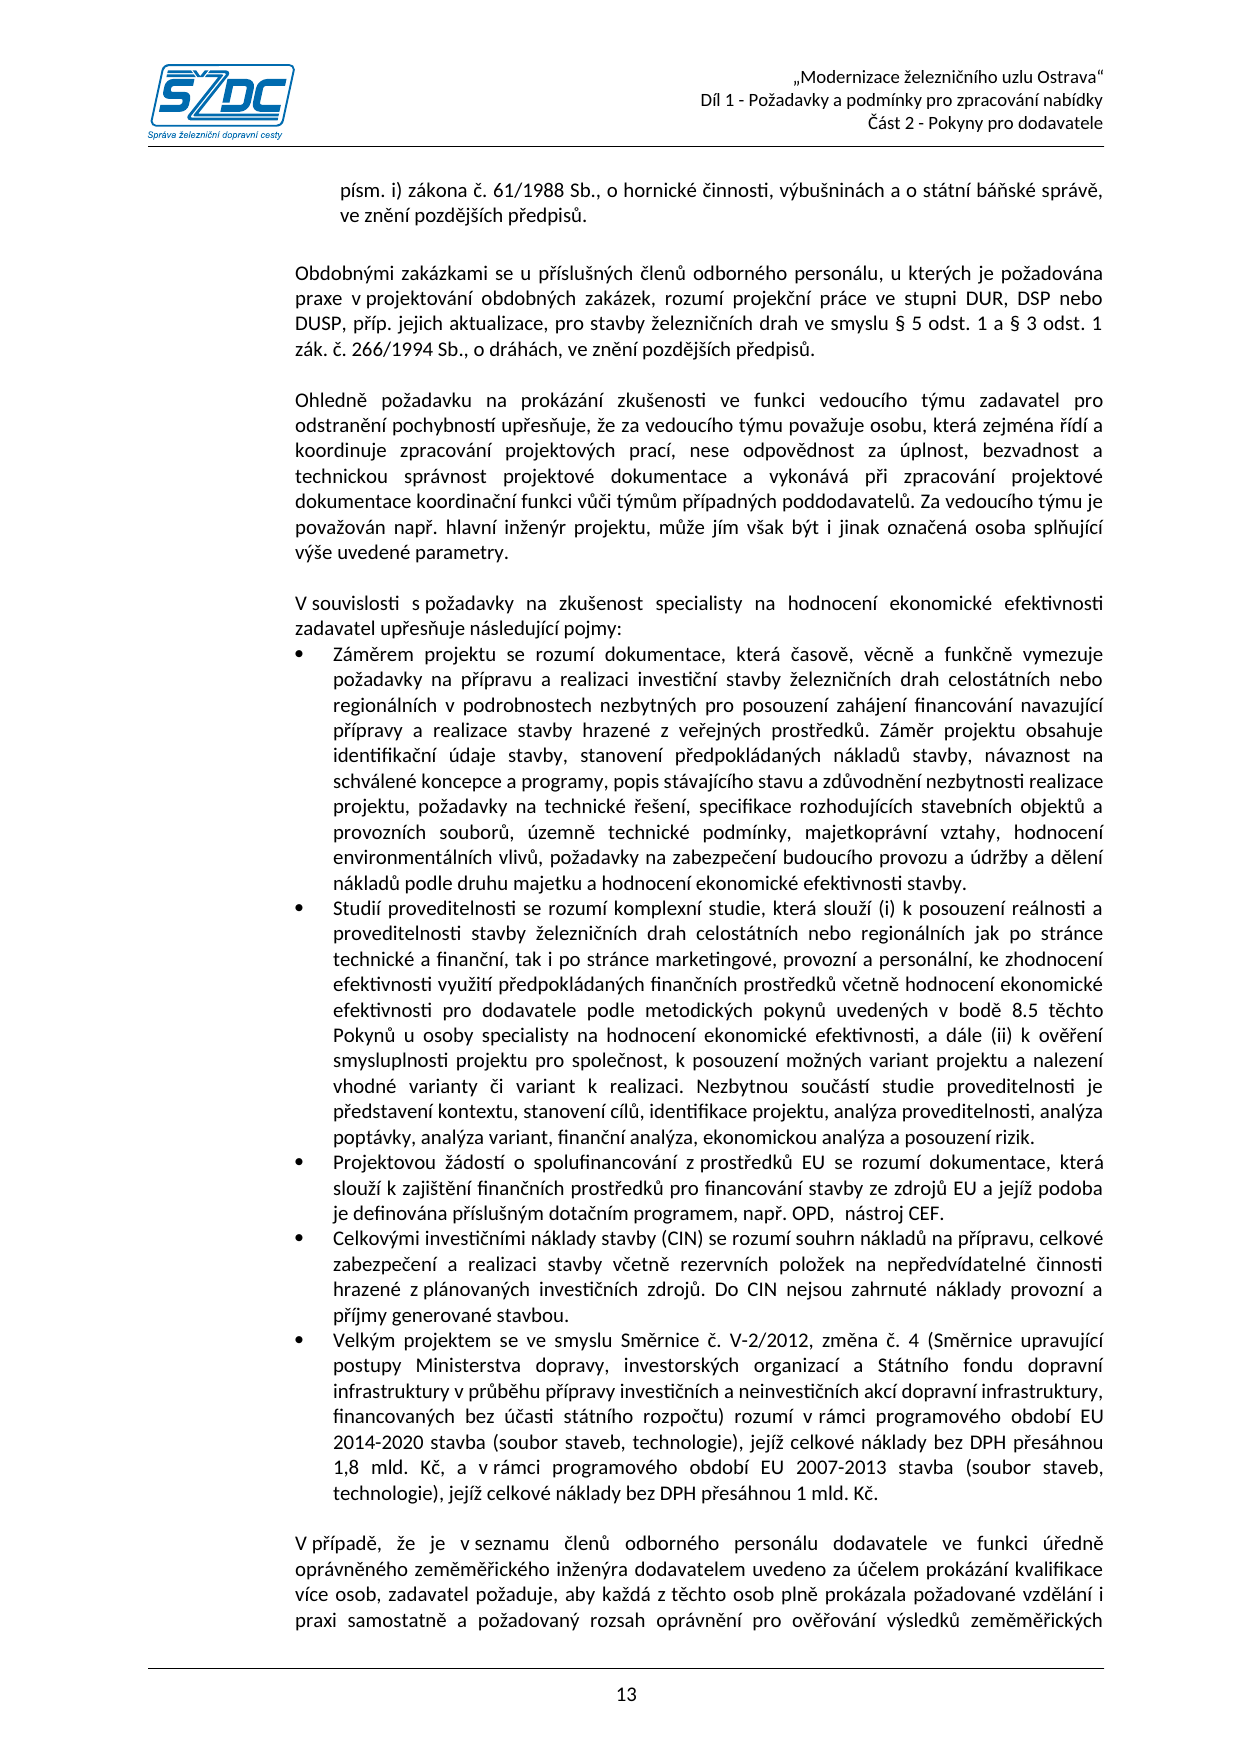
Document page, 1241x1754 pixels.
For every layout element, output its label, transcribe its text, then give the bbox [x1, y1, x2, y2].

text Ohledně požadavku na prokázání zkušenosti ve funkci vedoucího týmu zadavatel pro odstranění pochybností upřesňuje, že za vedoucího týmu považuje osobu, která zejména řídí a koordinuje zpracování projektových prací, nese odpovědnost za úplnost, bezvadnost a technickou správnost projektové dokumentace a vykonává při zpracování projektové dokumentace koordinační funkci vůči týmům případných poddodavatelů. Za vedoucího týmu je považován např. hlavní inženýr projektu, může jím však být i jinak označená osoba splňující výše uvedené parametry. [295, 387, 1104, 565]
text V souvislosti s požadavky na zkušenost specialisty na hodnocení ekonomické efektivnosti zadavatel upřesňuje následující pojmy: [295, 590, 1104, 641]
list Studií proveditelnosti se rozumí komplexní studie, která slouží (i) k posouzení reálnosti a proveditelnosti stavby železničních drah celostátních nebo regionálních jak po stránce technické a finanční, tak i po stránce marketingové, provozní a personální, ke zhodnocení efektivnosti využití předpokládaných finančních prostředků včetně hodnocení ekonomické efektivnosti pro dodavatele podle metodických pokynů uvedených v bodě 8.5 těchto Pokynů u osoby specialisty na hodnocení ekonomické efektivnosti, a dále (ii) k ověření smysluplnosti projektu pro společnost, k posouzení možných variant projektu a nalezení vhodné varianty či variant k realizaci. Nezbytnou součástí studie proveditelnosti je představení kontextu, stanovení cílů, identifikace projektu, analýza proveditelnosti, analýza poptávky, analýza variant, finanční analýza, ekonomickou analýza a posouzení rizik. [295, 895, 1104, 1149]
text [295, 1531, 1104, 1632]
list Velkým projektem se ve smyslu Směrnice č. V-2/2012, změna č. 4 (Směrnice upravující postupy Ministerstva dopravy, investorských organizací a Státního fondu dopravní infrastruktury v průběhu přípravy investičních a neinvestičních akcí dopravní infrastruktury, financovaných bez účasti státního rozpočtu) rozumí v rámci programového období EU 2014-2020 stavba (soubor staveb, technologie), jejíž celkové náklady bez DPH přesáhnou 1,8 mld. Kč, a v rámci programového období EU 2007-2013 stavba (soubor staveb, technologie), jejíž celkové náklady bez DPH přesáhnou 1 mld. Kč. [295, 1327, 1104, 1505]
list Projektovou žádostí o spolufinancování z prostředků EU se rozumí dokumentace, která slouží k zajištění finančních prostředků pro financování stavby ze zdrojů EU a jejíž podoba je definována příslušným dotačním programem, např. OPD, nástroj CEF. [295, 1149, 1104, 1226]
list Záměrem projektu se rozumí dokumentace, která časově, věcně a funkčně vymezuje požadavky na přípravu a realizaci investiční stavby železničních drah celostátních nebo regionálních v podrobnostech nezbytných pro posouzení zahájení financování navazující přípravy a realizace stavby hrazené z veřejných prostředků. Záměr projektu obsahuje identifikační údaje stavby, stanovení předpokládaných nákladů stavby, návaznost na schválené koncepce a programy, popis stávajícího stavu a zdůvodnění nezbytnosti realizace projektu, požadavky na technické řešení, specifikace rozhodujících stavebních objektů a provozních souborů, územně technické podmínky, majetkoprávní vztahy, hodnocení environmentálních vlivů, požadavky na zabezpečení budoucího provozu a údržby a dělení nákladů podle druhu majetku a hodnocení ekonomické efektivnosti stavby. [295, 641, 1104, 895]
text Obdobnými zakázkami se u příslušných členů odborného personálu, u kterých je požadována praxe v projektování obdobných zakázek, rozumí projekční práce ve stupni DUR, DSP nebo DUSP, příp. jejich aktualizace, pro stavby železničních drah ve smyslu § 5 odst. 1 a § 3 odst. 1 zák. č. 266/1994 Sb., o dráhách, ve znění pozdějších předpisů. [295, 260, 1104, 361]
list Celkovými investičními náklady stavby (CIN) se rozumí souhrn nákladů na přípravu, celkové zabezpečení a realizaci stavby včetně rezervních položek na nepředvídatelné činnosti hrazené z plánovaných investičních zdrojů. Do CIN nejsou zahrnuté náklady provozní a příjmy generované stavbou. [295, 1226, 1104, 1327]
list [340, 177, 1104, 228]
